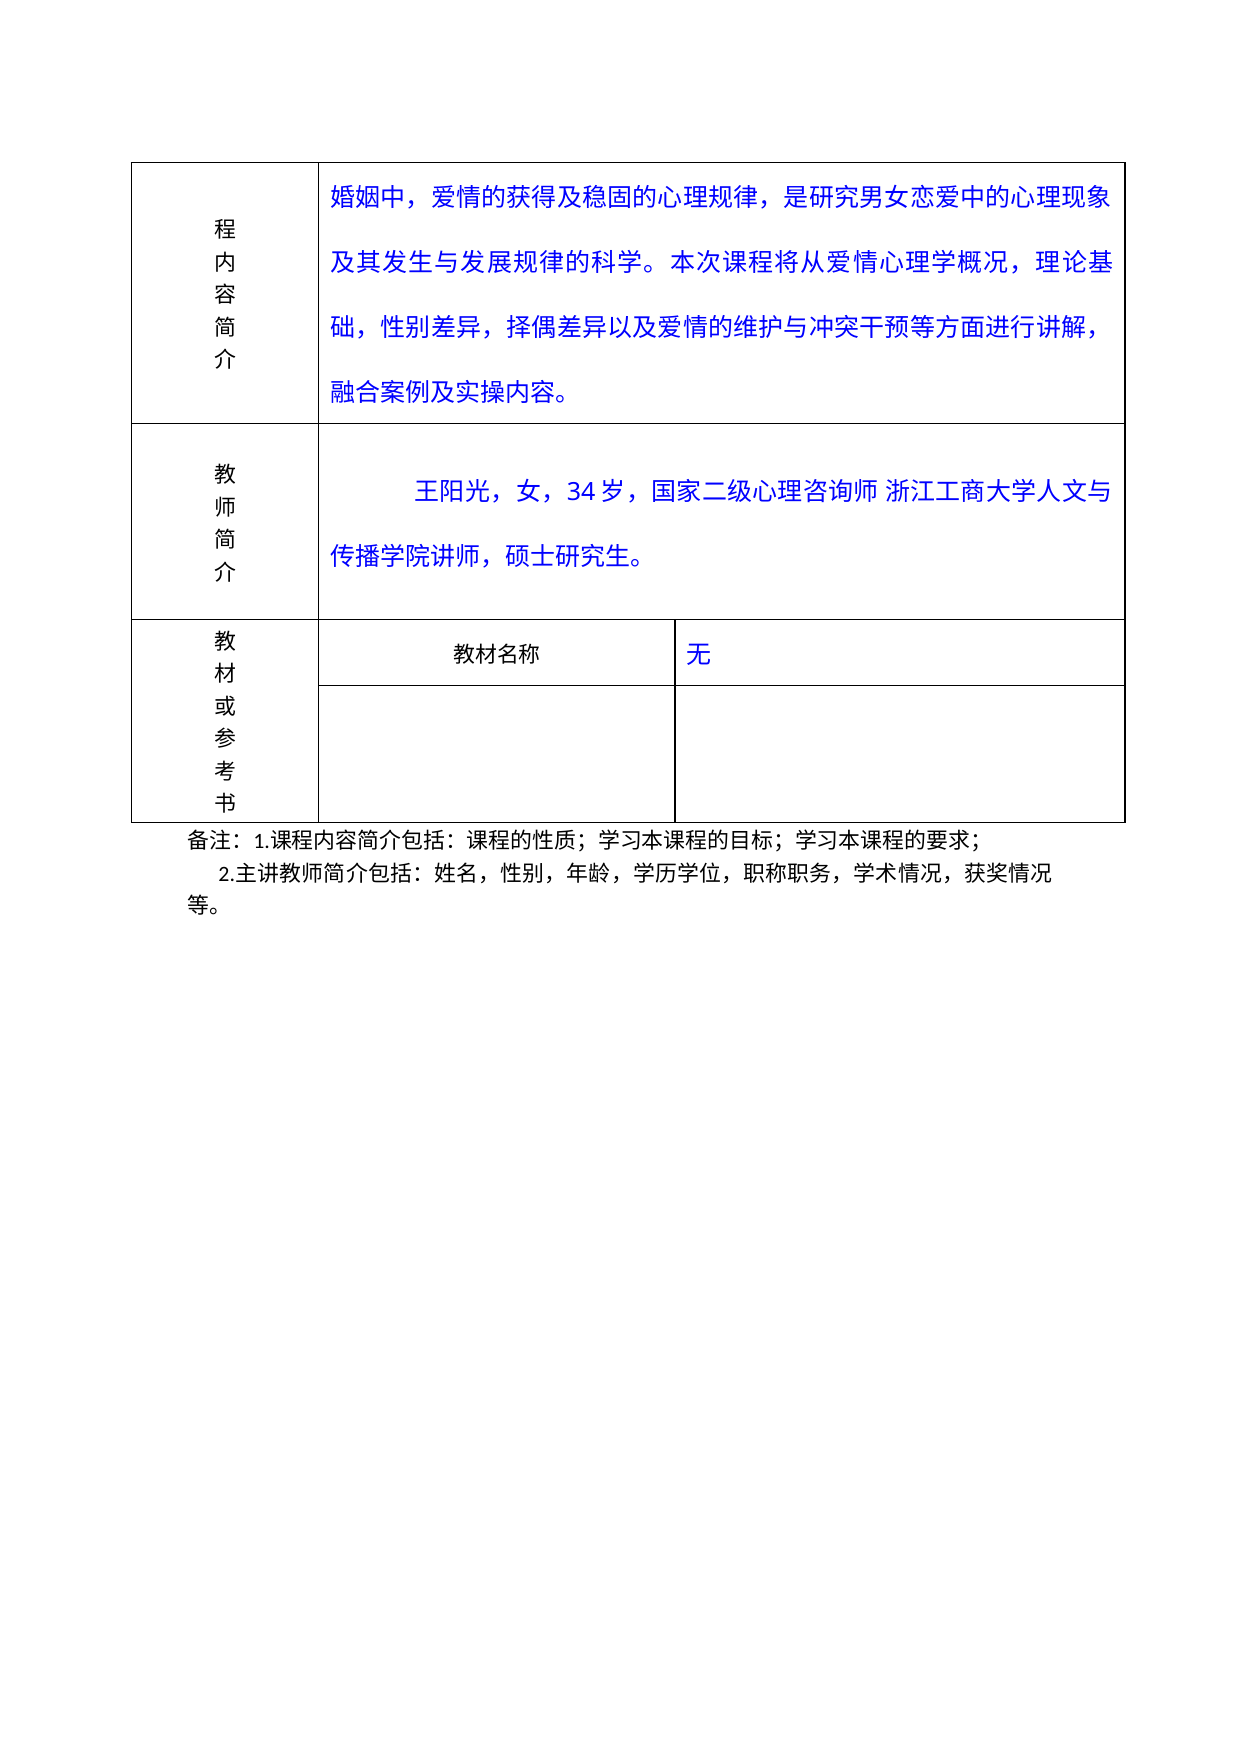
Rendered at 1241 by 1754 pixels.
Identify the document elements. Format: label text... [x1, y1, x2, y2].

table_cell 教 师 简 介 [132, 424, 318, 619]
table_cell [676, 686, 1124, 822]
table_cell 教 材 或 参 考 书 [132, 620, 318, 822]
text 备注：1.课程内容简介包括：课程的性质；学习本课程的目标；学习本课程的要求； [187, 823, 1053, 855]
table_cell [319, 686, 674, 822]
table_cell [319, 163, 1124, 423]
table_cell 无 [676, 620, 1124, 685]
table_cell 王阳光，女，34岁，国家二级心理咨询师 浙江工商大学人文与传播学院讲师，硕士研究生。 [319, 424, 1124, 619]
table_cell 教材名称 [319, 620, 674, 685]
text 2.主讲教师简介包括：姓名，性别，年龄，学历学位，职称职务，学术情况，获奖情况等。 [187, 855, 1053, 920]
table_cell 课 程 内 容 简 介 [132, 163, 318, 423]
